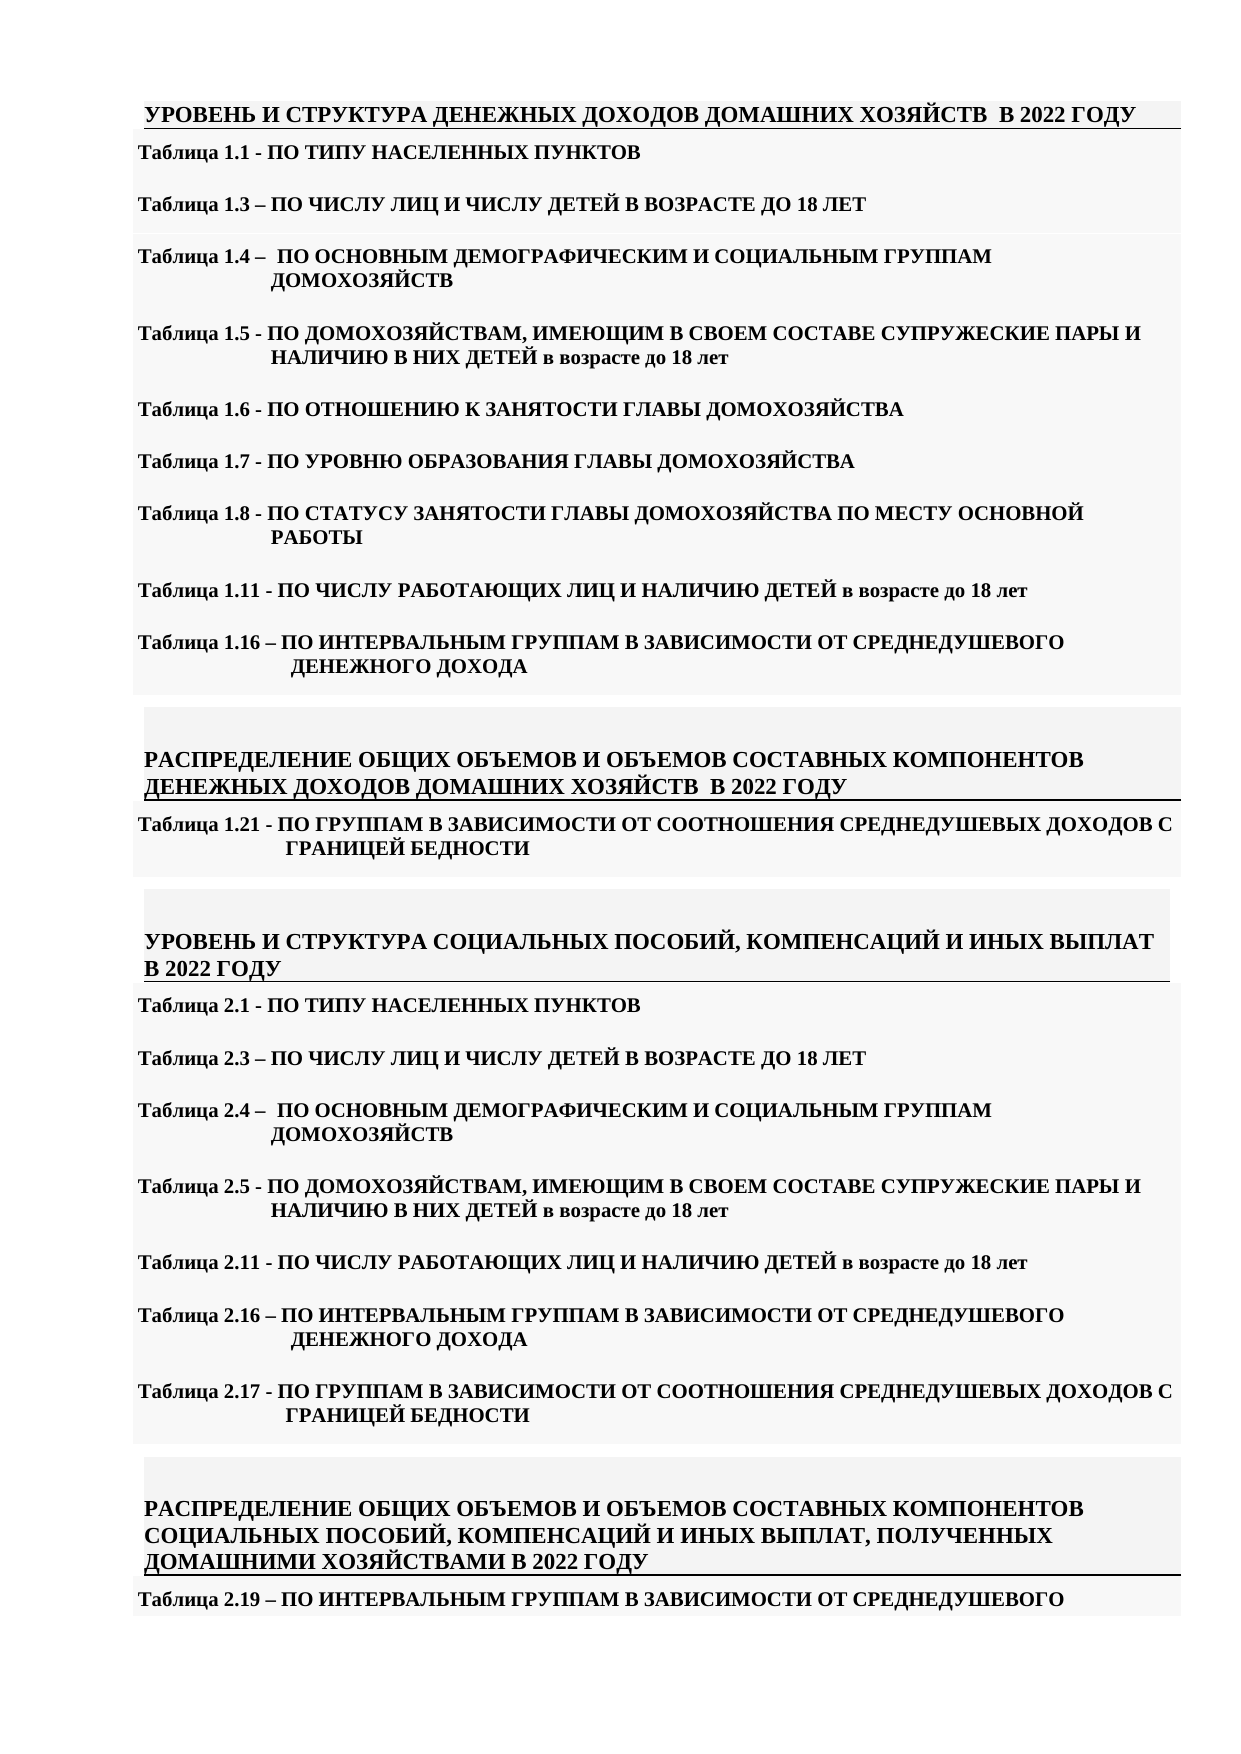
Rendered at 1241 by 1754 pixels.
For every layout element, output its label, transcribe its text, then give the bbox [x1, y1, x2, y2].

table_cell Таблица 2.4 – ПО ОСНОВНЫМ ДЕМОГРАФИЧЕСКИМ И СОЦИАЛЬНЫМ ГРУППАМ ДОМОХОЗЯЙСТВ [133, 1087, 1181, 1163]
table_header Таблица 1.21 - ПО ГРУППАМ В ЗАВИСИМОСТИ ОТ СООТНОШЕНИЯ СРЕДНЕДУШЕВЫХ ДОХОДОВ С ГРАНИЦЕЙ БЕДНОСТИ [133, 801, 1181, 877]
text УРОВЕНЬ И СТРУКТУРА ДЕНЕЖНЫХ ДОХОДОВ ДОМАШНИХ ХОЗЯЙСТВ В 2022 ГОДУ [144, 101, 1181, 128]
table_cell Таблица 1.8 - ПО СТАТУСУ ЗАНЯТОСТИ ГЛАВЫ ДОМОХОЗЯЙСТВА ПО МЕСТУ ОСНОВНОЙ РАБОТЫ [133, 490, 1181, 567]
text РАСПРЕДЕЛЕНИЕ ОБЩИХ ОБЪЕМОВ И ОБЪЕМОВ СОСТАВНЫХ КОМПОНЕНТОВ ДЕНЕЖНЫХ ДОХОДОВ ДОМАШНИХ ХОЗЯЙСТВ В 2022 ГОДУ [144, 746, 1181, 799]
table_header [133, 1576, 1181, 1616]
table_cell Таблица 2.3 – ПО ЧИСЛУ ЛИЦ И ЧИСЛУ ДЕТЕЙ В ВОЗРАСТЕ ДО 18 ЛЕТ [133, 1035, 1181, 1087]
table_cell Таблица 2.5 - ПО ДОМОХОЗЯЙСТВАМ, ИМЕЮЩИМ В СВОЕМ СОСТАВЕ СУПРУЖЕСКИЕ ПАРЫ И НАЛИЧИЮ В НИХ ДЕТЕЙ в возрасте до 18 лет [133, 1163, 1181, 1239]
table_cell Таблица 1.16 – ПО ИНТЕРВАЛЬНЫМ ГРУППАМ В ЗАВИСИМОСТИ ОТ СРЕДНЕДУШЕВОГО ДЕНЕЖНОГО ДОХОДА [133, 619, 1181, 695]
table_header Таблица 1.1 - ПО ТИПУ НАСЕЛЕННЫХ ПУНКТОВ [133, 129, 1181, 181]
text УРОВЕНЬ И СТРУКТУРА СОЦИАЛЬНЫХ ПОСОБИЙ, КОМПЕНСАЦИЙ И ИНЫХ ВЫПЛАТ В 2022 ГОДУ [144, 928, 1170, 981]
table_cell Таблица 1.4 – ПО ОСНОВНЫМ ДЕМОГРАФИЧЕСКИМ И СОЦИАЛЬНЫМ ГРУППАМ ДОМОХОЗЯЙСТВ [133, 234, 1181, 310]
table_cell Таблица 1.5 - ПО ДОМОХОЗЯЙСТВАМ, ИМЕЮЩИМ В СВОЕМ СОСТАВЕ СУПРУЖЕСКИЕ ПАРЫ И НАЛИЧИЮ В НИХ ДЕТЕЙ в возрасте до 18 лет [133, 310, 1181, 386]
table_cell Таблица 2.17 - ПО ГРУППАМ В ЗАВИСИМОСТИ ОТ СООТНОШЕНИЯ СРЕДНЕДУШЕВЫХ ДОХОДОВ С ГРАНИЦЕЙ БЕДНОСТИ [133, 1368, 1181, 1444]
table_cell Таблица 1.11 - ПО ЧИСЛУ РАБОТАЮЩИХ ЛИЦ И НАЛИЧИЮ ДЕТЕЙ в возрасте до 18 лет [133, 567, 1181, 619]
table_cell Таблица 1.3 – ПО ЧИСЛУ ЛИЦ И ЧИСЛУ ДЕТЕЙ В ВОЗРАСТЕ ДО 18 ЛЕТ [133, 181, 1181, 233]
table_cell Таблица 2.11 - ПО ЧИСЛУ РАБОТАЮЩИХ ЛИЦ И НАЛИЧИЮ ДЕТЕЙ в возрасте до 18 лет [133, 1239, 1181, 1292]
table_cell Таблица 1.6 - ПО ОТНОШЕНИЮ К ЗАНЯТОСТИ ГЛАВЫ ДОМОХОЗЯЙСТВА [133, 386, 1181, 438]
text РАСПРЕДЕЛЕНИЕ ОБЩИХ ОБЪЕМОВ И ОБЪЕМОВ СОСТАВНЫХ КОМПОНЕНТОВ СОЦИАЛЬНЫХ ПОСОБИЙ, КОМПЕНСАЦИЙ И ИНЫХ ВЫПЛАТ, ПОЛУЧЕННЫХ ДОМАШНИМИ ХОЗЯЙСТВАМИ В 2022 ГОДУ [144, 1495, 1181, 1574]
table_cell Таблица 2.16 – ПО ИНТЕРВАЛЬНЫМ ГРУППАМ В ЗАВИСИМОСТИ ОТ СРЕДНЕДУШЕВОГО ДЕНЕЖНОГО ДОХОДА [133, 1292, 1181, 1368]
table_header Таблица 2.1 - ПО ТИПУ НАСЕЛЕННЫХ ПУНКТОВ [133, 983, 1181, 1035]
table_cell Таблица 1.7 - ПО УРОВНЮ ОБРАЗОВАНИЯ ГЛАВЫ ДОМОХОЗЯЙСТВА [133, 438, 1181, 490]
